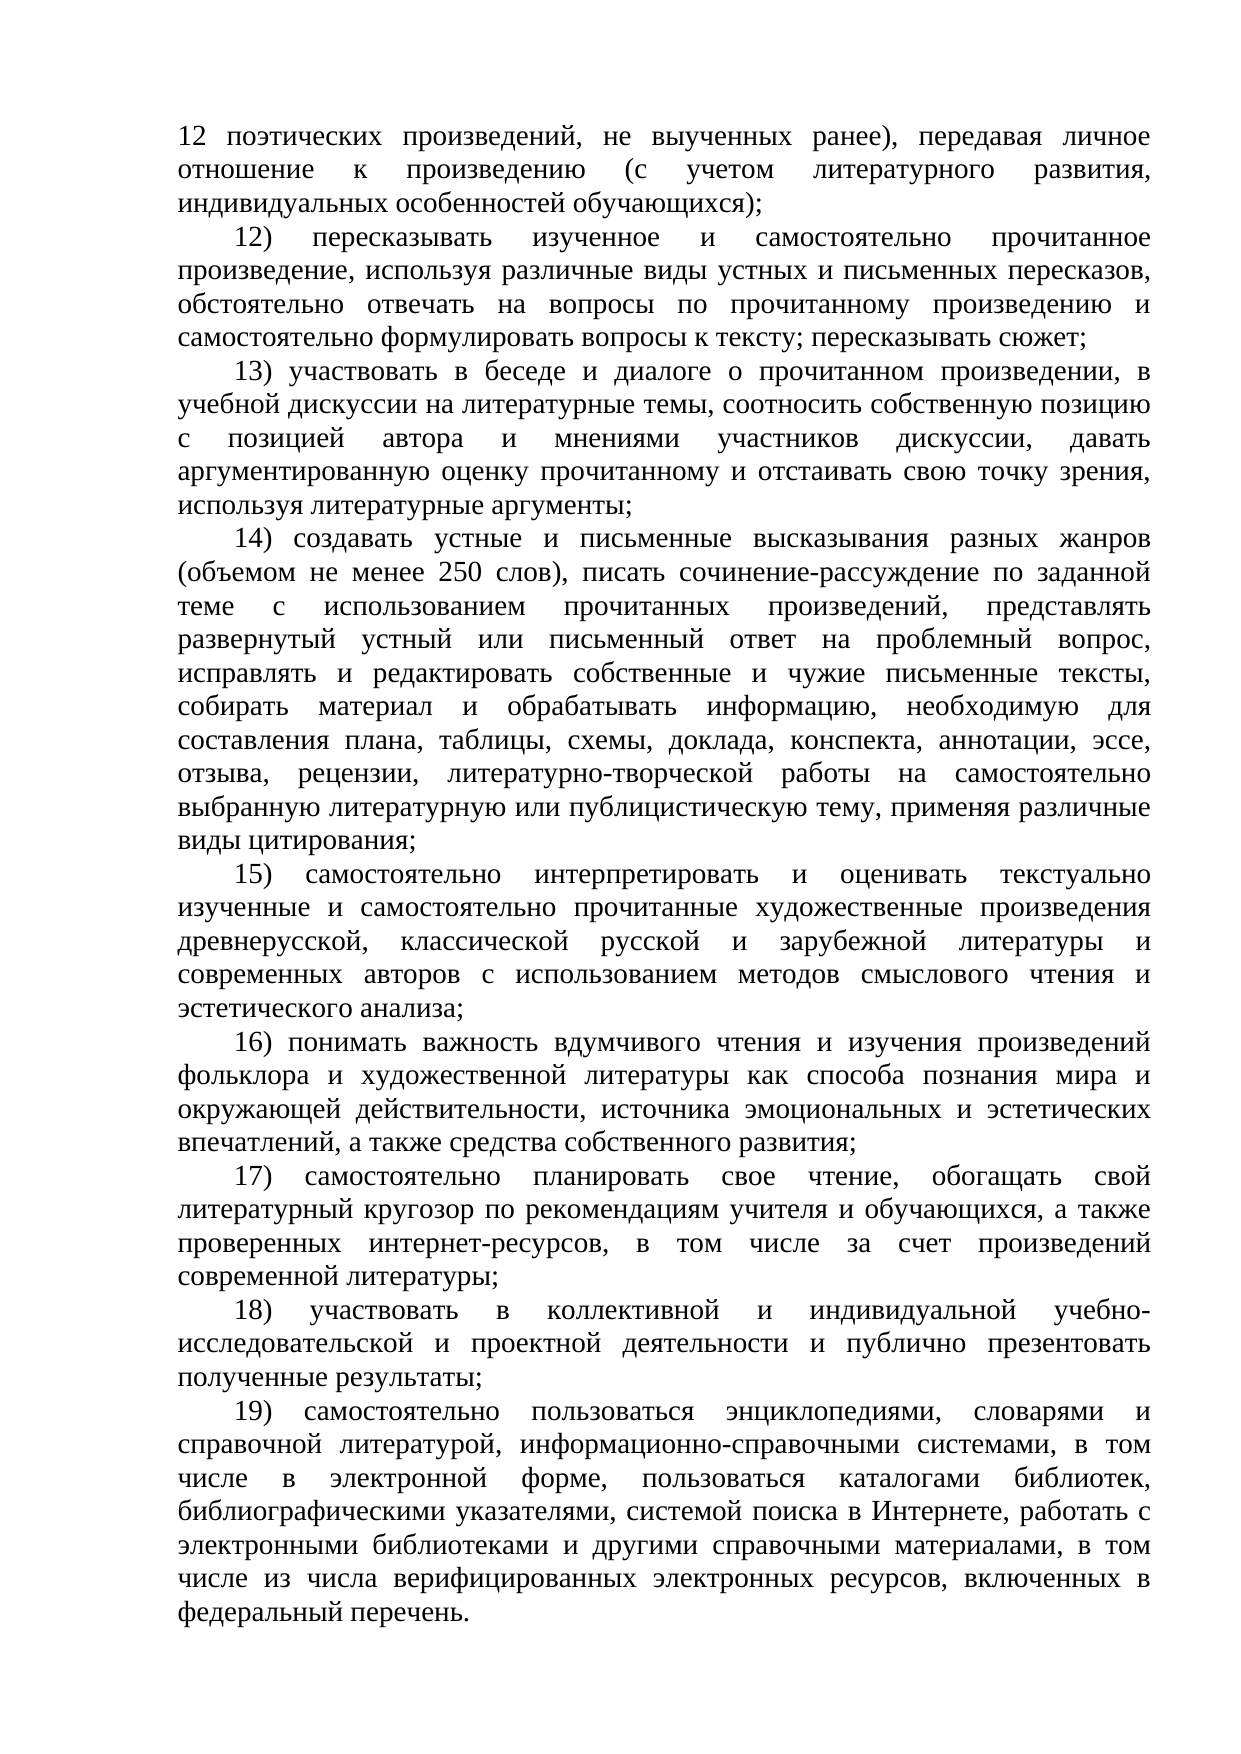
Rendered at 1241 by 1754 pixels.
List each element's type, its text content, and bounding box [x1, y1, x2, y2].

text 16) понимать важность вдумчивого чтения и изучения произведений фольклора и художественной литературы как способа познания мира и окружающей действительности, источника эмоциональных и эстетических впечатлений, а также средства собственного развития; [177, 1024, 1152, 1158]
text 14) создавать устные и письменные высказывания разных жанров (объемом не менее 250 слов), писать сочинение-рассуждение по заданной теме с использованием прочитанных произведений, представлять развернутый устный или письменный ответ на проблемный вопрос, исправлять и редактировать собственные и чужие письменные тексты, собирать материал и обрабатывать информацию, необходимую для составления плана, таблицы, схемы, доклада, конспекта, аннотации, эссе, отзыва, рецензии, литературно-творческой работы на самостоятельно выбранную литературную или публицистическую тему, применяя различные виды цитирования; [177, 521, 1152, 856]
text 19) самостоятельно пользоваться энциклопедиями, словарями и справочной литературой, информационно-справочными системами, в том числе в электронной форме, пользоваться каталогами библиотек, библиографическими указателями, системой поиска в Интернете, работать с электронными библиотеками и другими справочными материалами, в том числе из числа верифицированных электронных ресурсов, включенных в федеральный перечень. [177, 1393, 1152, 1627]
text 17) самостоятельно планировать свое чтение, обогащать свой литературный кругозор по рекомендациям учителя и обучающихся, а также проверенных интернет-ресурсов, в том числе за счет произведений современной литературы; [177, 1158, 1152, 1292]
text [177, 118, 1152, 219]
text 13) участвовать в беседе и диалоге о прочитанном произведении, в учебной дискуссии на литературные темы, соотносить собственную позицию с позицией автора и мнениями участников дискуссии, давать аргументированную оценку прочитанному и отстаивать свою точку зрения, используя литературные аргументы; [177, 353, 1152, 521]
text 15) самостоятельно интерпретировать и оценивать текстуально изученные и самостоятельно прочитанные художественные произведения древнерусской, классической русской и зарубежной литературы и современных авторов с использованием методов смыслового чтения и эстетического анализа; [177, 856, 1152, 1024]
text 12) пересказывать изученное и самостоятельно прочитанное произведение, используя различные виды устных и письменных пересказов, обстоятельно отвечать на вопросы по прочитанному произведению и самостоятельно формулировать вопросы к тексту; пересказывать сюжет; [177, 219, 1152, 353]
text 18) участвовать в коллективной и индивидуальной учебно-исследовательской и проектной деятельности и публично презентовать полученные результаты; [177, 1292, 1152, 1393]
